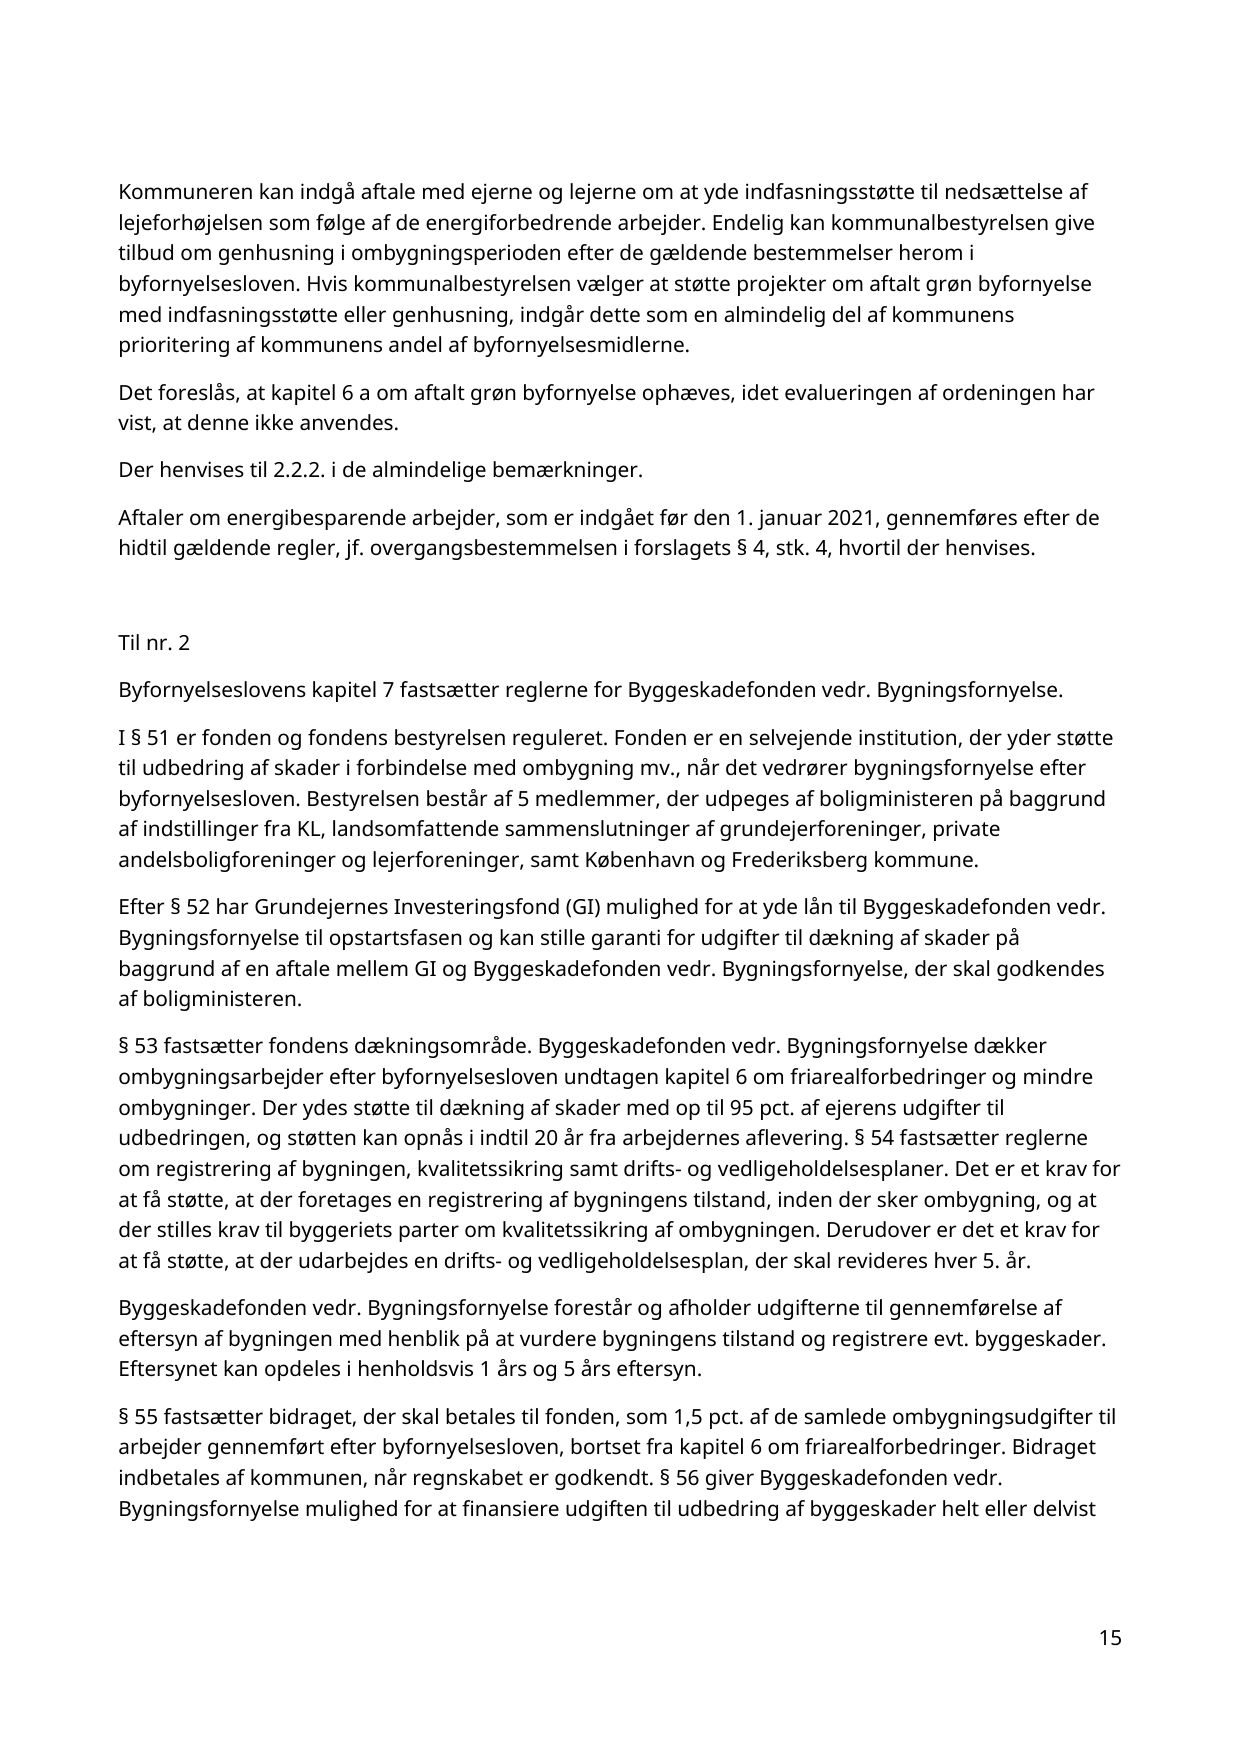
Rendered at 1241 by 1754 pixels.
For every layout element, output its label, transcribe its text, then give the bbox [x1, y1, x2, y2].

text Efter § 52 har Grundejernes Investeringsfond (GI) mulighed for at yde lån til Byggeskadefonden vedr. Bygningsfornyelse til opstartsfasen og kan stille garanti for udgifter til dækning af skader på baggrund af en aftale mellem GI og Byggeskadefonden vedr. Bygningsfornyelse, der skal godkendes af boligministeren. [118, 892, 1122, 1013]
text I § 51 er fonden og fondens bestyrelsen reguleret. Fonden er en selvejende institution, der yder støtte til udbedring af skader i forbindelse med ombygning mv., når det vedrører bygningsfornyelse efter byfornyelsesloven. Bestyrelsen består af 5 medlemmer, der udpeges af boligministeren på baggrund af indstillinger fra KL, landsomfattende sammenslutninger af grundejerforeninger, private andelsboligforeninger og lejerforeninger, samt København og Frederiksberg kommune. [118, 723, 1122, 873]
text Det foreslås, at kapitel 6 a om aftalt grøn byfornyelse ophæves, idet evalueringen af ordeningen har vist, at denne ikke anvendes. [118, 378, 1122, 437]
text Kommuneren kan indgå aftale med ejerne og lejerne om at yde indfasningsstøtte til nedsættelse af lejeforhøjelsen som følge af de energiforbedrende arbejder. Endelig kan kommunalbestyrelsen give tilbud om genhusning i ombygningsperioden efter de gældende bestemmelser herom i byfornyelsesloven. Hvis kommunalbestyrelsen vælger at støtte projekter om aftalt grøn byfornyelse med indfasningsstøtte eller genhusning, indgår dette som en almindelig del af kommunens prioritering af kommunens andel af byfornyelsesmidlerne. [118, 177, 1122, 359]
text § 53 fastsætter fondens dækningsområde. Byggeskadefonden vedr. Bygningsfornyelse dækker ombygningsarbejder efter byfornyelsesloven undtagen kapitel 6 om friarealforbedringer og mindre ombygninger. Der ydes støtte til dækning af skader med op til 95 pct. af ejerens udgifter til udbedringen, og støtten kan opnås i indtil 20 år fra arbejdernes aflevering. § 54 fastsætter reglerne om registrering af bygningen, kvalitetssikring samt drifts- og vedligeholdelsesplaner. Det er et krav for at få støtte, at der foretages en registrering af bygningens tilstand, inden der sker ombygning, og at der stilles krav til byggeriets parter om kvalitetssikring af ombygningen. Derudover er det et krav for at få støtte, at der udarbejdes en drifts- og vedligeholdelsesplan, der skal revideres hver 5. år. [118, 1032, 1122, 1274]
text Til nr. 2 [118, 628, 1122, 656]
text Der henvises til 2.2.2. i de almindelige bemærkninger. [118, 456, 1122, 484]
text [118, 1402, 1122, 1522]
text Byfornyelseslovens kapitel 7 fastsætter reglerne for Byggeskadefonden vedr. Bygningsfornyelse. [118, 675, 1122, 704]
text Byggeskadefonden vedr. Bygningsfornyelse forestår og afholder udgifterne til gennemførelse af eftersyn af bygningen med henblik på at vurdere bygningens tilstand og registrere evt. byggeskader. Eftersynet kan opdeles i henholdsvis 1 års og 5 års eftersyn. [118, 1293, 1122, 1383]
text Aftaler om energibesparende arbejder, som er indgået før den 1. januar 2021, gennemføres efter de hidtil gældende regler, jf. overgangsbestemmelsen i forslagets § 4, stk. 4, hvortil der henvises. [118, 503, 1122, 562]
